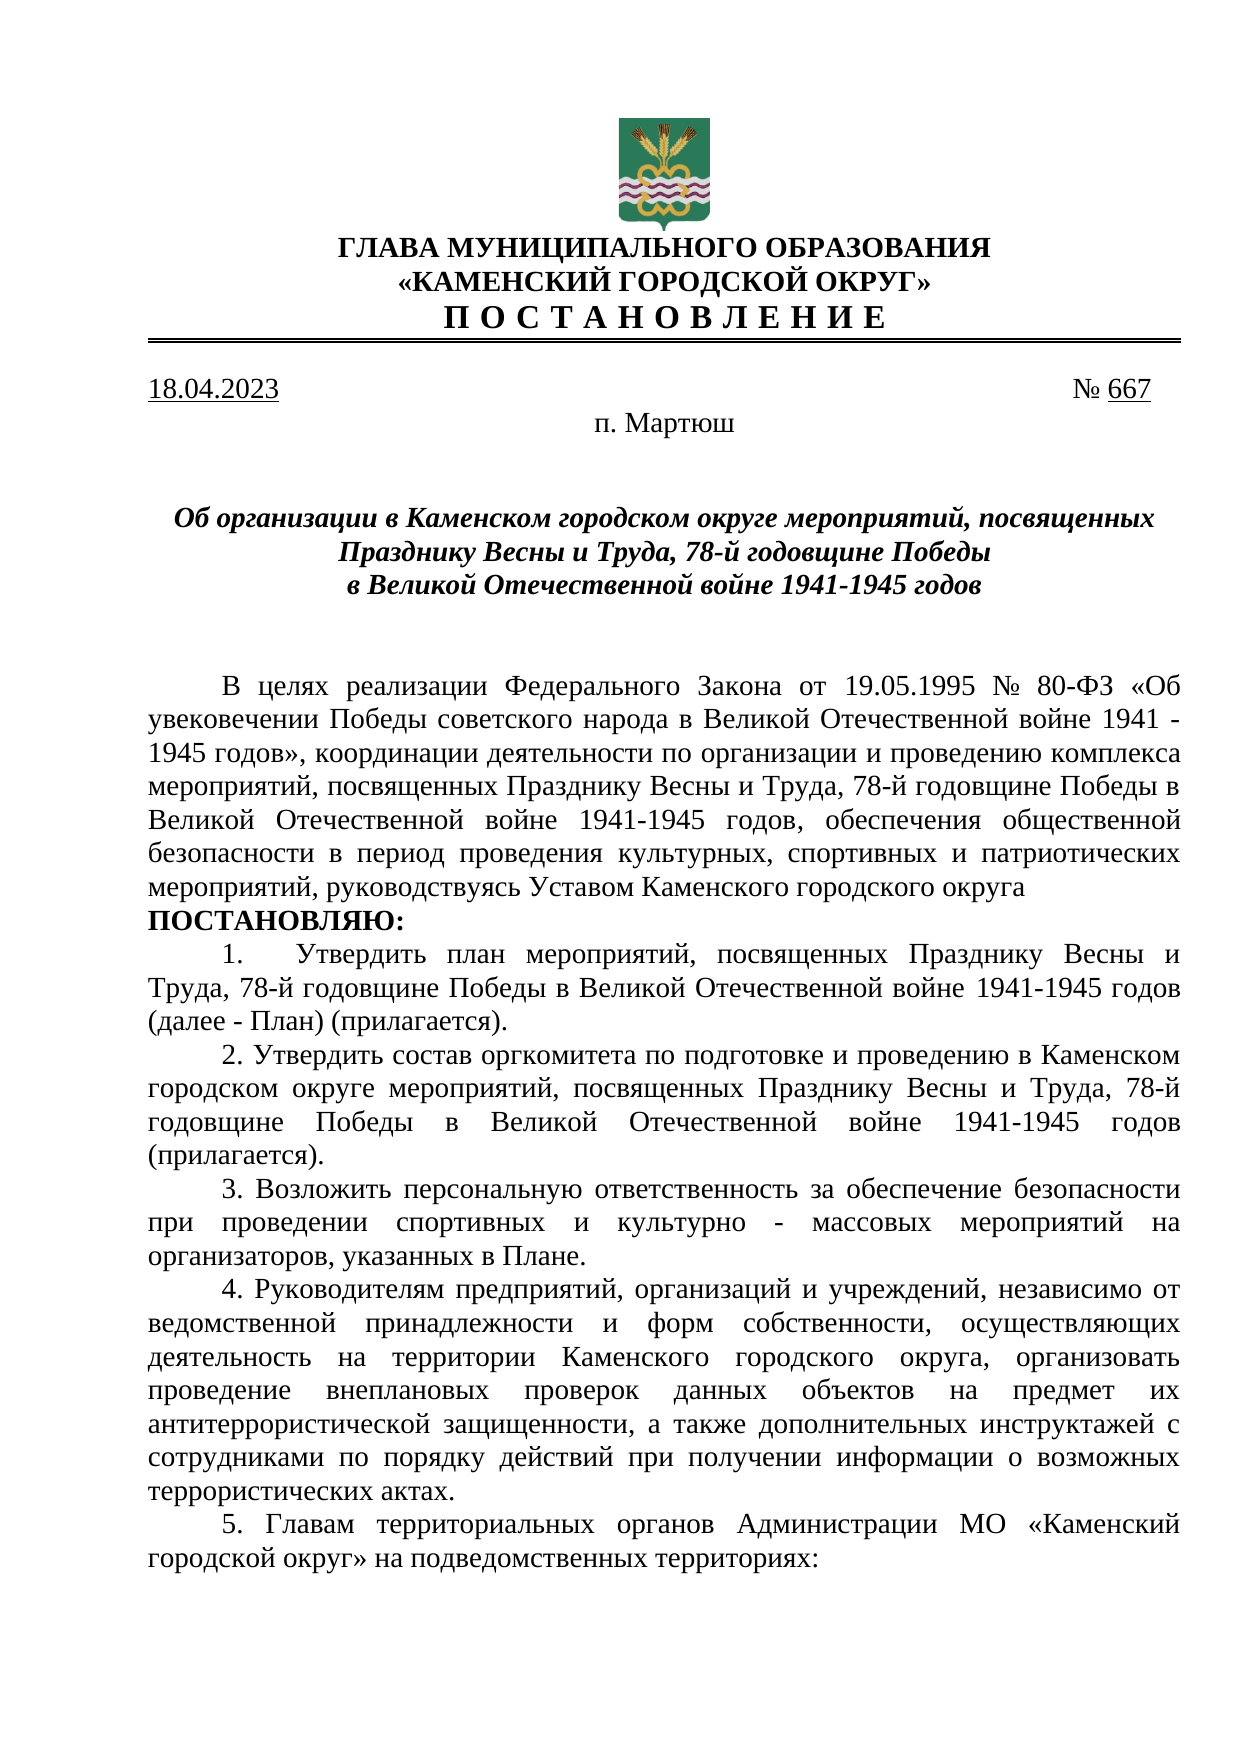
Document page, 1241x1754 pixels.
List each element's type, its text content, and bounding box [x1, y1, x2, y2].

text 3. Возложить персональную ответственность за обеспечение безопасности при проведении спортивных и культурно - массовых мероприятий на организаторов, указанных в Плане. [148, 1171, 1181, 1272]
text Об организации в Каменском городском округе мероприятий, посвященных Празднику Весны и Труда, 78-й годовщине Победы [148, 500, 1181, 567]
text 2. Утвердить состав оргкомитета по подготовке и проведению в Каменском городском округе мероприятий, посвященных Празднику Весны и Труда, 78-й годовщине Победы в Великой Отечественной войне 1941-1945 годов (прилагается). [148, 1037, 1181, 1171]
text в Великой Отечественной войне 1941-1945 годов [148, 567, 1181, 601]
text ГЛАВА МУНИЦИПАЛЬНОГО ОБРАЗОВАНИЯ [148, 231, 1181, 264]
text «КАМЕНСКИЙ ГОРОДСКОЙ ОКРУГ» [148, 264, 1181, 298]
picture [618, 118, 710, 231]
text 4. Руководителям предприятий, организаций и учреждений, независимо от ведомственной принадлежности и форм собственности, осуществляющих деятельность на территории Каменского городского округа, организовать проведение внеплановых проверок данных объектов на предмет их антитеррористической защищенности, а также дополнительных инструктажей с сотрудниками по порядку действий при получении информации о возможных террористических актах. [148, 1272, 1181, 1506]
text 18.04.2023 № 667 [148, 372, 1181, 405]
text В целях реализации Федерального Закона от 19.05.1995 № 80-ФЗ «Об увековечении Победы советского народа в Великой Отечественной войне 1941 - 1945 годов», координации деятельности по организации и проведению комплекса мероприятий, посвященных Празднику Весны и Труда, 78-й годовщине Победы в Великой Отечественной войне 1941-1945 годов, обеспечения общественной безопасности в период проведения культурных, спортивных и патриотических мероприятий, руководствуясь Уставом Каменского городского округа [148, 668, 1181, 903]
text 1. Утвердить план мероприятий, посвященных Празднику Весны и Труда, 78-й годовщине Победы в Великой Отечественной войне 1941-1945 годов (далее - План) (прилагается). [148, 936, 1181, 1037]
text ПОСТАНОВЛЯЮ: [148, 903, 1181, 936]
text ПОСТАНОВЛЕНИЕ [148, 298, 1181, 338]
text п. Мартюш [148, 405, 1181, 439]
text 5. Главам территориальных органов Администрации МО «Каменский городской округ» на подведомственных территориях: [148, 1506, 1181, 1573]
